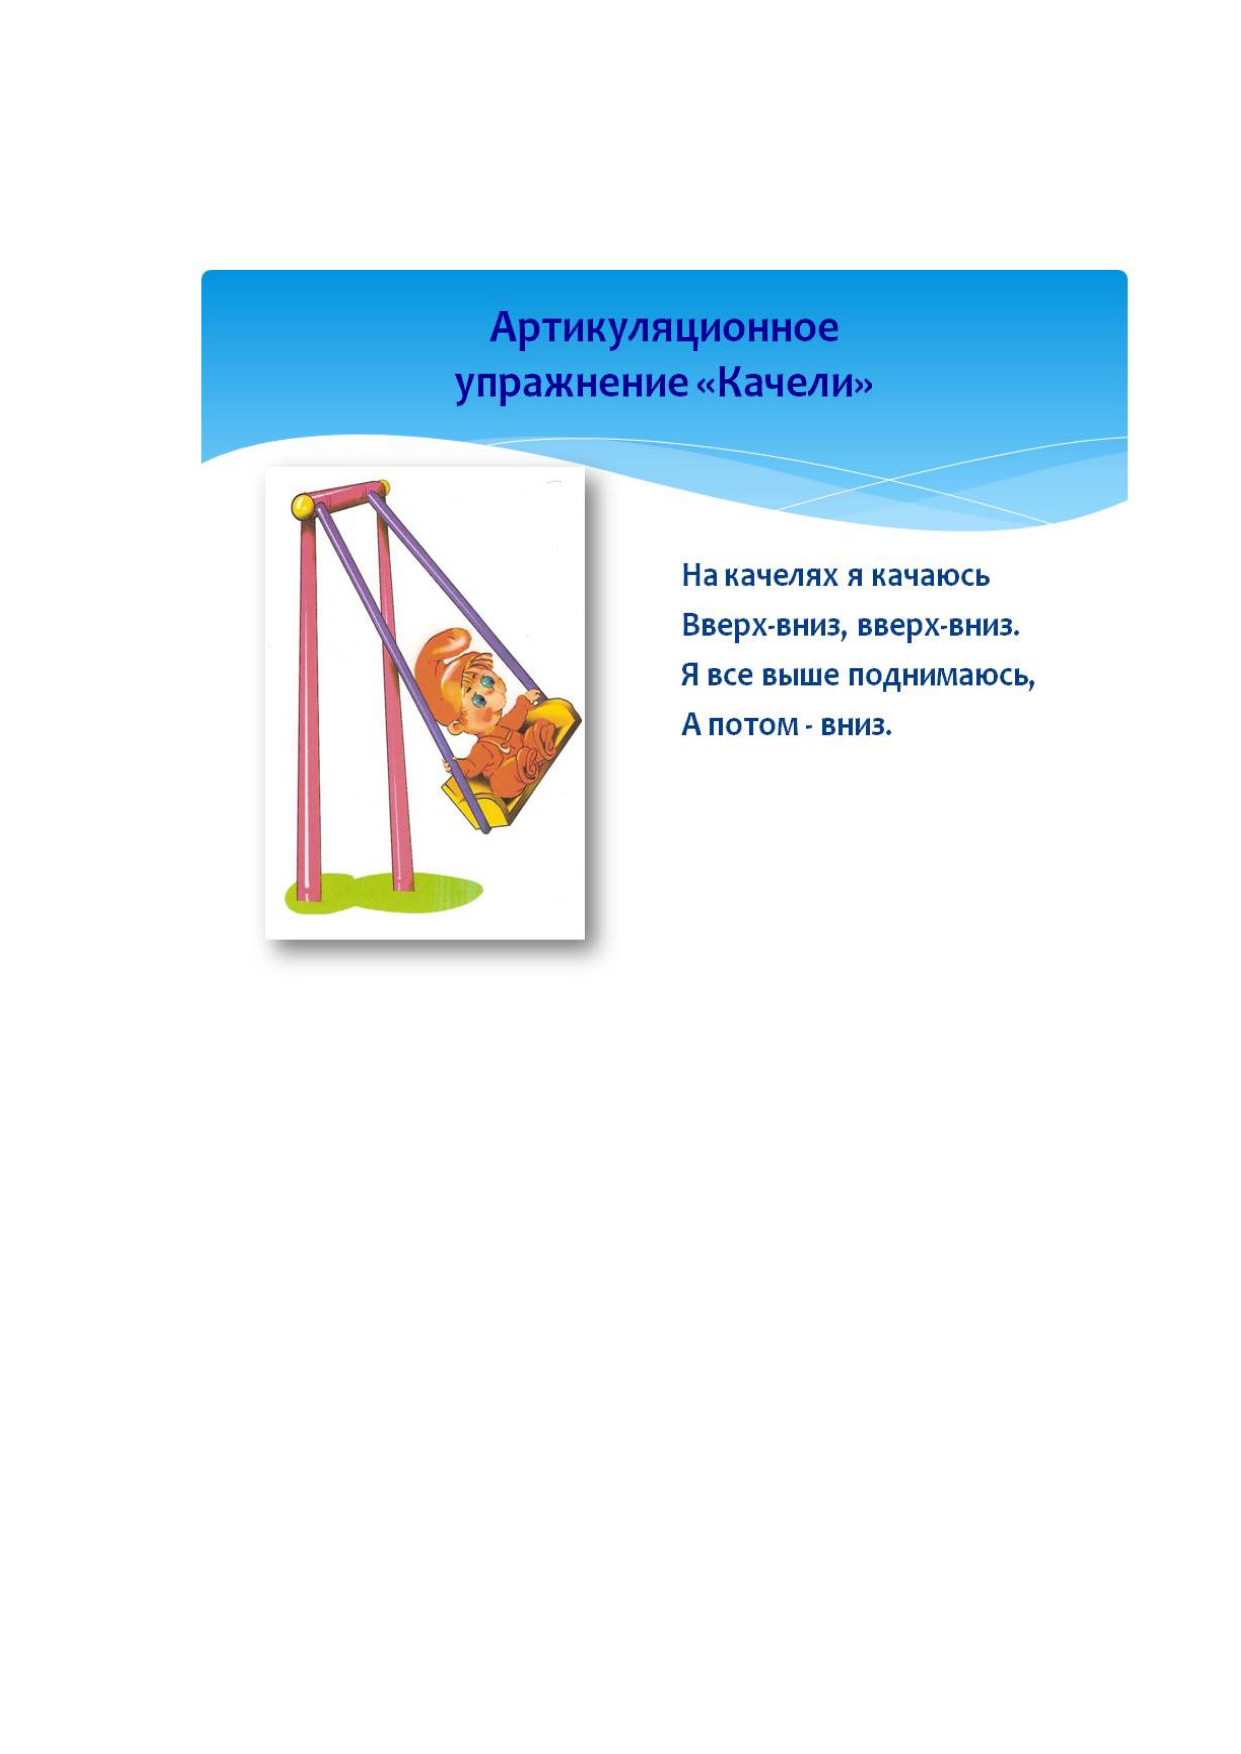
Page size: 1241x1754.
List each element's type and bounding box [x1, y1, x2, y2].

picture [177, 244, 1151, 1023]
